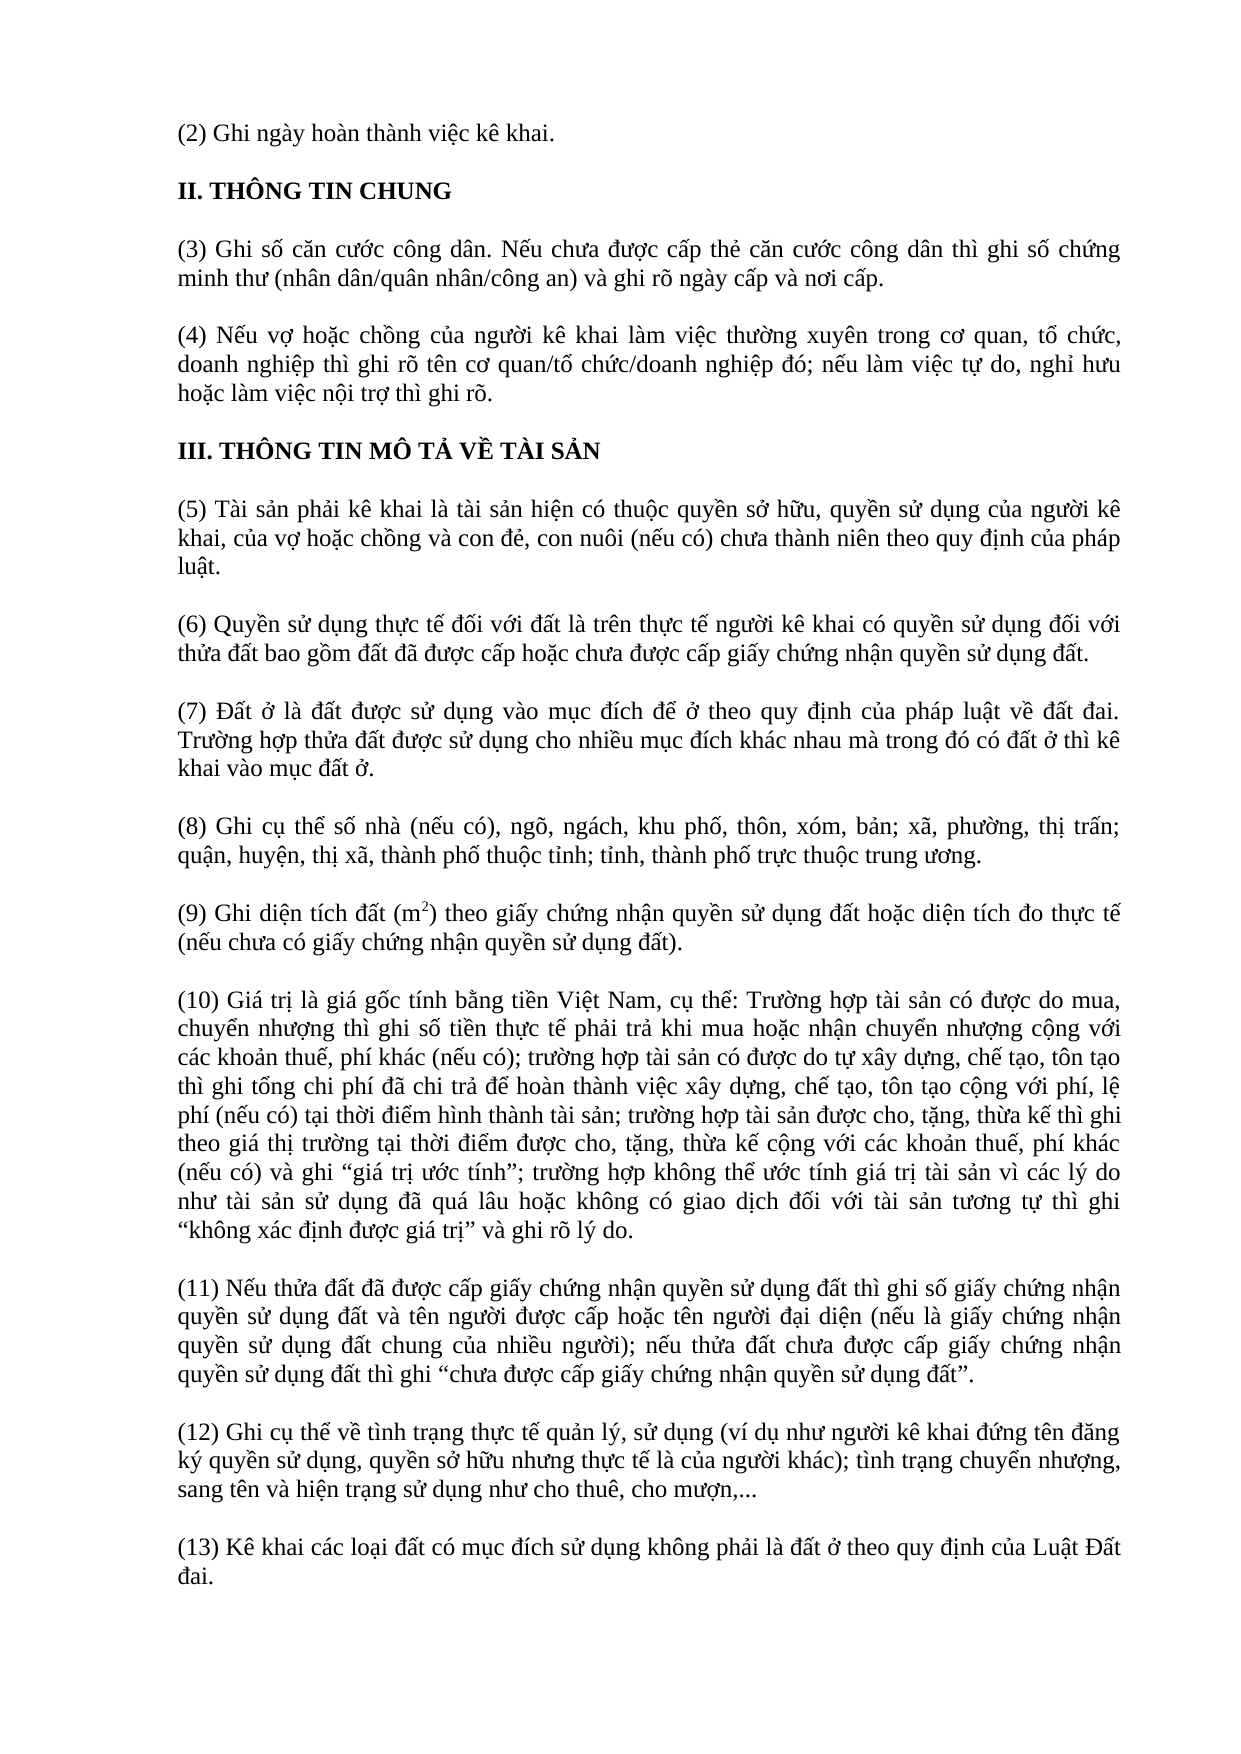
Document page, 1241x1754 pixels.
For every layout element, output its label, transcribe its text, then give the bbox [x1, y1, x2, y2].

text (5) Tài sản phải kê khai là tài sản hiện có thuộc quyền sở hữu, quyền sử dụng của người kê khai, của vợ hoặc chồng và con đẻ, con nuôi (nếu có) chưa thành niên theo quy định của pháp luật. [177, 494, 1122, 580]
text (10) Giá trị là giá gốc tính bằng tiền Việt Nam, cụ thể: Trường hợp tài sản có được do mua, chuyển nhượng thì ghi số tiền thực tế phải trả khi mua hoặc nhận chuyển nhượng cộng với các khoản thuế, phí khác (nếu có); trường hợp tài sản có được do tự xây dựng, chế tạo, tôn tạo thì ghi tổng chi phí đã chi trả để hoàn thành việc xây dựng, chế tạo, tôn tạo cộng với phí, lệ phí (nếu có) tại thời điểm hình thành tài sản; trường hợp tài sản được cho, tặng, thừa kế thì ghi theo giá thị trường tại thời điểm được cho, tặng, thừa kế cộng với các khoản thuế, phí khác (nếu có) và ghi “giá trị ước tính”; trường hợp không thể ước tính giá trị tài sản vì các lý do như tài sản sử dụng đã quá lâu hoặc không có giao dịch đối với tài sản tương tự thì ghi “không xác định được giá trị” và ghi rõ lý do. [177, 985, 1122, 1243]
text (2) Ghi ngày hoàn thành việc kê khai. [177, 118, 1122, 147]
text (7) Đất ở là đất được sử dụng vào mục đích để ở theo quy định của pháp luật về đất đai. Trường hợp thửa đất được sử dụng cho nhiều mục đích khác nhau mà trong đó có đất ở thì kê khai vào mục đất ở. [177, 696, 1122, 782]
text (12) Ghi cụ thể về tình trạng thực tế quản lý, sử dụng (ví dụ như người kê khai đứng tên đăng ký quyền sử dụng, quyền sở hữu nhưng thực tế là của người khác); tình trạng chuyển nhượng, sang tên và hiện trạng sử dụng như cho thuê, cho mượn,... [177, 1417, 1122, 1503]
text (4) Nếu vợ hoặc chồng của người kê khai làm việc thường xuyên trong cơ quan, tổ chức, doanh nghiệp thì ghi rõ tên cơ quan/tổ chức/doanh nghiệp đó; nếu làm việc tự do, nghỉ hưu hoặc làm việc nội trợ thì ghi rõ. [177, 321, 1122, 407]
text (13) Kê khai các loại đất có mục đích sử dụng không phải là đất ở theo quy định của Luật Đất đai. [177, 1532, 1122, 1590]
text (3) Ghi số căn cước công dân. Nếu chưa được cấp thẻ căn cước công dân thì ghi số chứng minh thư (nhân dân/quân nhân/công an) và ghi rõ ngày cấp và nơi cấp. [177, 234, 1122, 291]
text (8) Ghi cụ thể số nhà (nếu có), ngõ, ngách, khu phố, thôn, xóm, bản; xã, phường, thị trấn; quận, huyện, thị xã, thành phố thuộc tỉnh; tỉnh, thành phố trực thuộc trung ương. [177, 811, 1122, 869]
text (9) Ghi diện tích đất (m2) theo giấy chứng nhận quyền sử dụng đất hoặc diện tích đo thực tế (nếu chưa có giấy chứng nhận quyền sử dụng đất). [177, 898, 1122, 956]
text (6) Quyền sử dụng thực tế đối với đất là trên thực tế người kê khai có quyền sử dụng đối với thửa đất bao gồm đất đã được cấp hoặc chưa được cấp giấy chứng nhận quyền sử dụng đất. [177, 609, 1122, 667]
text (11) Nếu thửa đất đã được cấp giấy chứng nhận quyền sử dụng đất thì ghi số giấy chứng nhận quyền sử dụng đất và tên người được cấp hoặc tên người đại diện (nếu là giấy chứng nhận quyền sử dụng đất chung của nhiều người); nếu thửa đất chưa được cấp giấy chứng nhận quyền sử dụng đất thì ghi “chưa được cấp giấy chứng nhận quyền sử dụng đất”. [177, 1273, 1122, 1388]
text III. THÔNG TIN MÔ TẢ VỀ TÀI SẢN [177, 436, 1122, 465]
text II. THÔNG TIN CHUNG [177, 176, 1122, 205]
